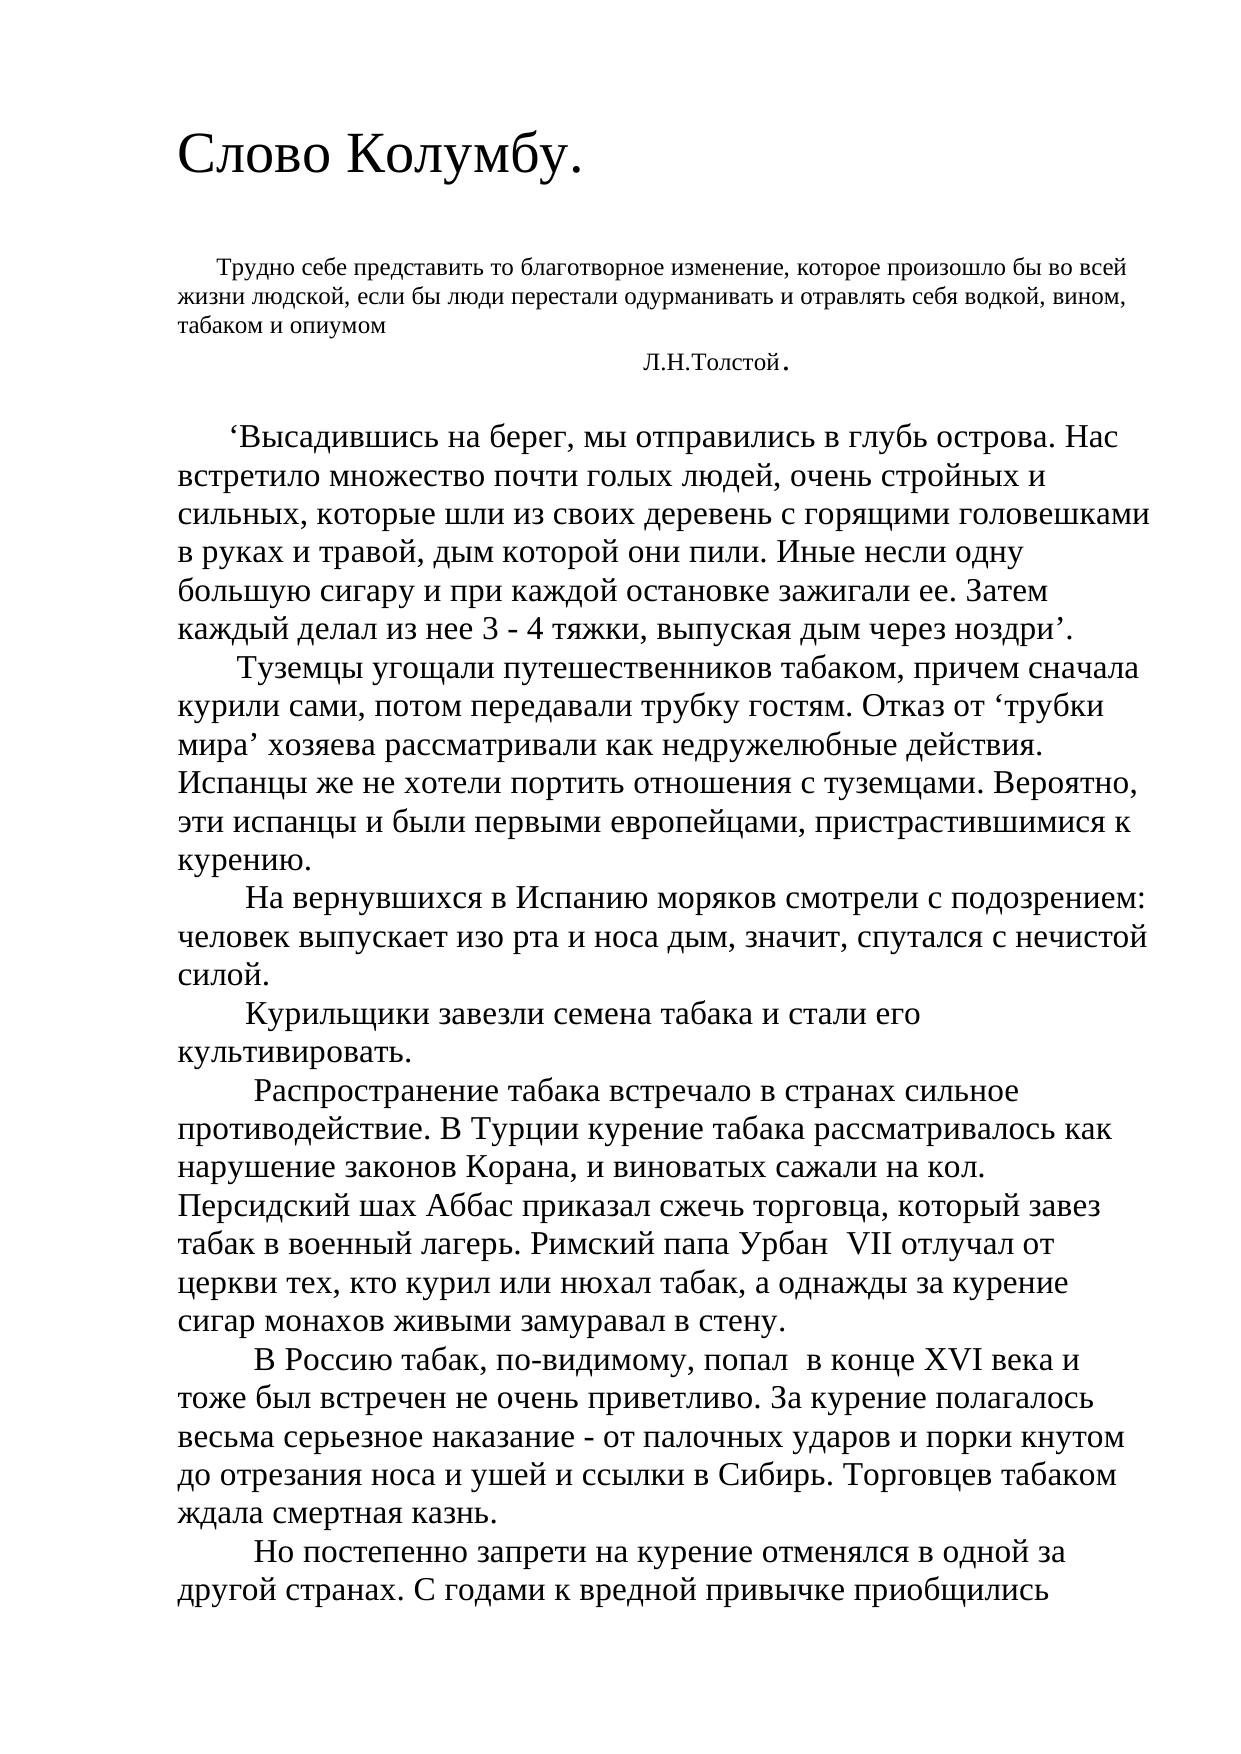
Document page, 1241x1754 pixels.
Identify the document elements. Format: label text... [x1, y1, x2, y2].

text Слово Колумбу. [177, 118, 1152, 185]
text Распространение табака встречало в странах сильное противодействие. В Турции курение табака рассматривалось как нарушение законов Корана, и виноватых сажали на кол. Персидский шах Аббас приказал сжечь торговца, который завез табак в военный лагерь. Римский папа Урбан VII отлучал от церкви тех, кто курил или нюхал табак, а однажды за курение сигар монахов живыми замуравал в стену. [177, 1069, 1152, 1339]
text Туземцы угощали путешественников табаком, причем сначала курили сами, потом передавали трубку гостям. Отказ от ‘трубки мира’ хозяева рассматривали как недружелюбные действия. Испанцы же не хотели портить отношения с туземцами. Вероятно, эти испанцы и были первыми европейцами, пристрастившимися к курению. [177, 647, 1152, 877]
text Курильщики завезли семена табака и стали его культивировать. [177, 993, 1152, 1069]
text На вернувшихся в Испанию моряков смотрели с подозрением: человек выпускает изо рта и носа дым, значит, спутался с нечистой силой. [177, 877, 1152, 993]
text В Россию табак, по-видимому, попал в конце XVI века и тоже был встречен не очень приветливо. За курение полагалось весьма серьезное наказание - от палочных ударов и порки кнутом до отрезания носа и ушей и ссылки в Сибирь. Торговцев табаком ждала смертная казнь. [177, 1339, 1152, 1531]
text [177, 1531, 1152, 1608]
text ‘Высадившись на берег, мы отправились в глубь острова. Нас встретило множество почти голых людей, очень стройных и сильных, которые шли из своих деревень с горящими головешками в руках и травой, дым которой они пили. Иные несли одну большую сигару и при каждой остановке зажигали ее. Затем каждый делал из нее 3 - 4 тяжки, выпуская дым через ноздри’. [177, 416, 1152, 647]
text Л.Н.Толстой. [177, 339, 1152, 378]
text Трудно себе представить то благотворное изменение, которое произошло бы во всей жизни людской, если бы люди перестали одурманивать и отравлять себя водкой, вином, табаком и опиумом [177, 252, 1152, 339]
